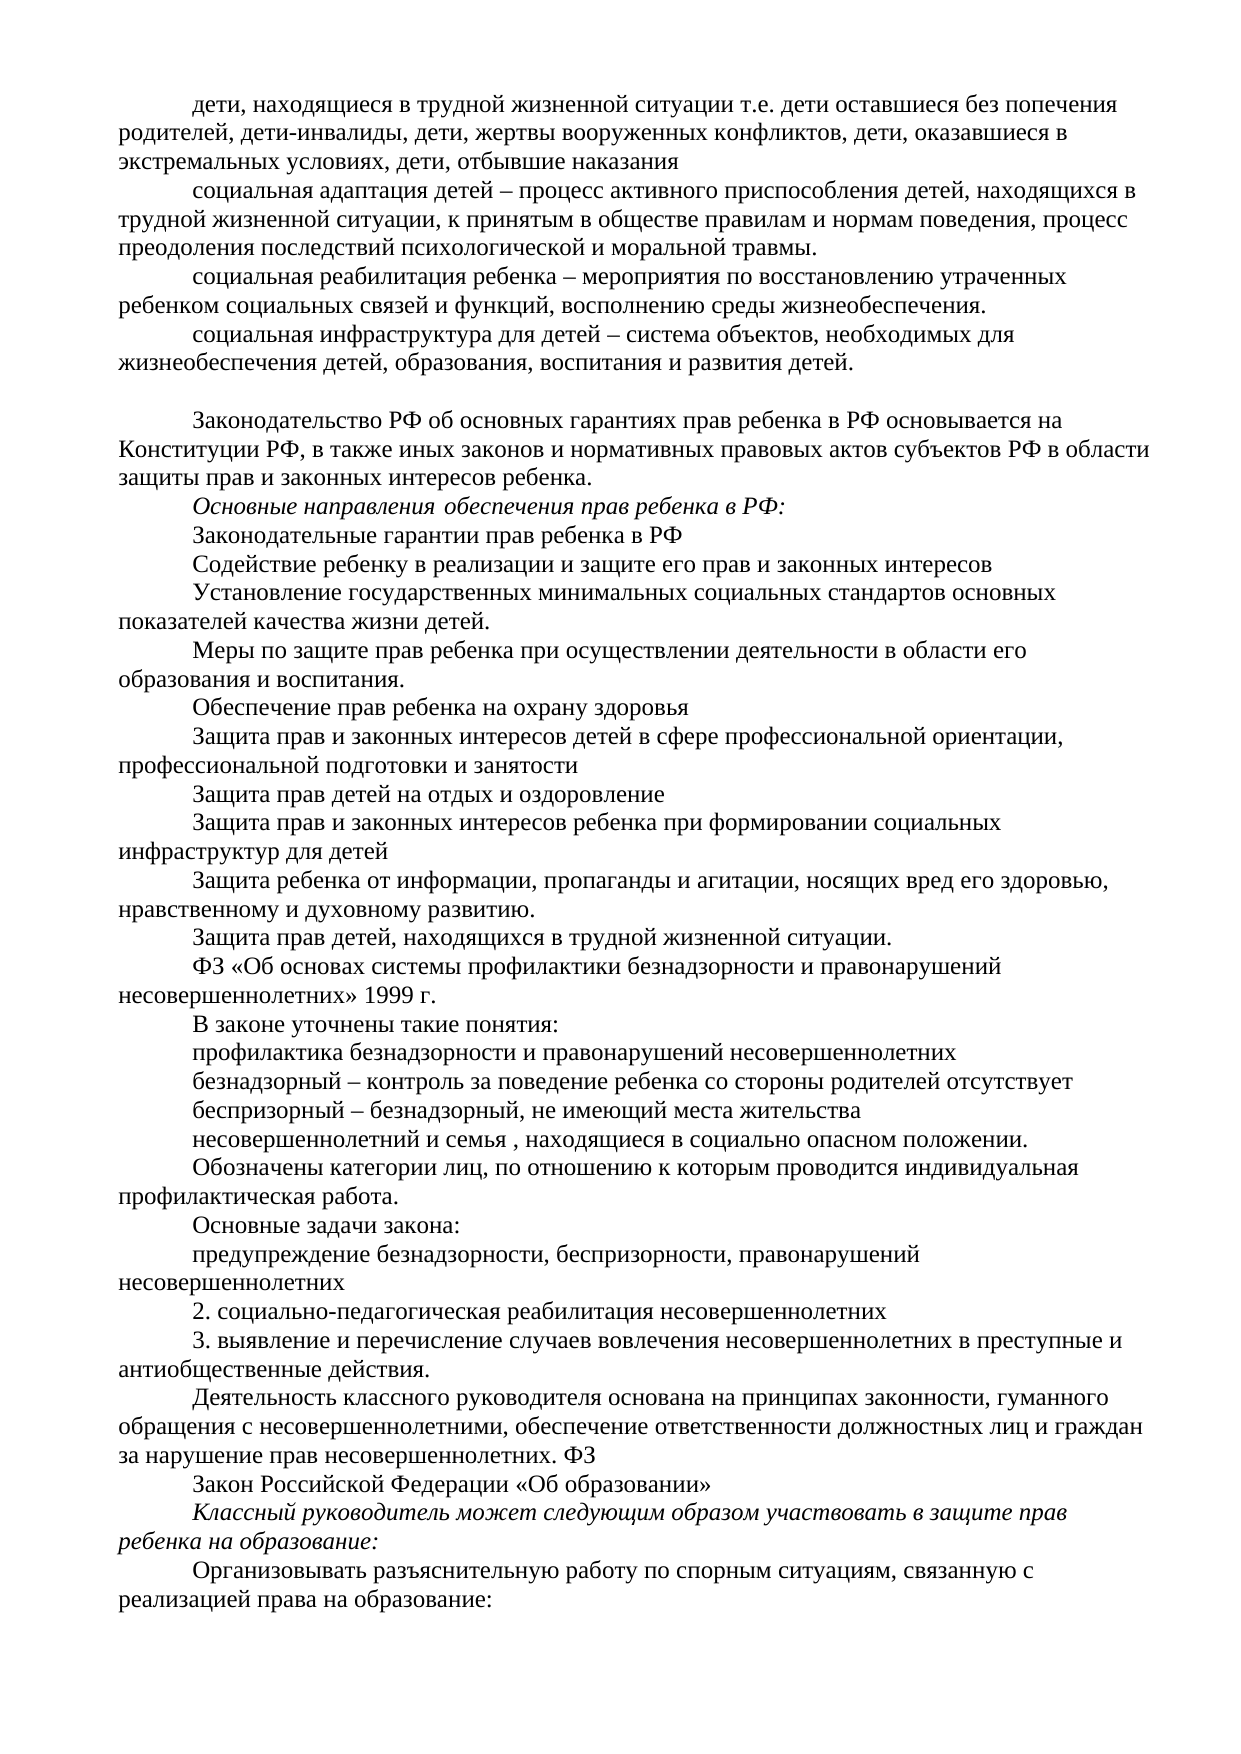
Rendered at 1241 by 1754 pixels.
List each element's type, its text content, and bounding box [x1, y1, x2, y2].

text Законодательные гарантии прав ребенка в РФ [118, 520, 1152, 549]
text Меры по защите прав ребенка при осуществлении деятельности в области его образования и воспитания. [118, 635, 1152, 692]
text Основные направления обеспечения прав ребенка в РФ: [118, 491, 1152, 520]
text беспризорный – безнадзорный, не имеющий места жительства [118, 1095, 1152, 1124]
text Содействие ребенку в реализации и защите его прав и законных интересов [118, 549, 1152, 577]
text Законодательство РФ об основных гарантиях прав ребенка в РФ основывается на Конституции РФ, в также иных законов и нормативных правовых актов субъектов РФ в области защиты прав и законных интересов ребенка. [118, 405, 1152, 491]
text несовершеннолетний и семья , находящиеся в социально опасном положении. [118, 1124, 1152, 1152]
text 2. социально-педагогическая реабилитация несовершеннолетних [118, 1296, 1152, 1325]
text Защита прав детей на отдых и оздоровление [118, 779, 1152, 807]
text предупреждение безнадзорности, беспризорности, правонарушений несовершеннолетних [118, 1239, 1152, 1296]
text Организовывать разъяснительную работу по спорным ситуациям, связанную с реализацией права на образование: [118, 1555, 1152, 1612]
text дети, находящиеся в трудной жизненной ситуации т.е. дети оставшиеся без попечения родителей, дети-инвалиды, дети, жертвы вооруженных конфликтов, дети, оказавшиеся в экстремальных условиях, дети, отбывшие наказания [118, 89, 1152, 175]
text Защита прав и законных интересов детей в сфере профессиональной ориентации, профессиональной подготовки и занятости [118, 721, 1152, 779]
text ФЗ «Об основах системы профилактики безнадзорности и правонарушений несовершеннолетних» 1999 г. [118, 951, 1152, 1009]
text Закон Российской Федерации «Об образовании» [118, 1469, 1152, 1497]
text социальная инфраструктура для детей – система объектов, необходимых для жизнеобеспечения детей, образования, воспитания и развития детей. [118, 319, 1152, 376]
text Основные задачи закона: [118, 1210, 1152, 1239]
text профилактика безнадзорности и правонарушений несовершеннолетних [118, 1037, 1152, 1066]
text Обозначены категории лиц, по отношению к которым проводится индивидуальная профилактическая работа. [118, 1152, 1152, 1210]
text Классный руководитель может следующим образом участвовать в защите прав ребенка на образование: [118, 1497, 1152, 1555]
text В законе уточнены такие понятия: [118, 1009, 1152, 1037]
text социальная адаптация детей – процесс активного приспособления детей, находящихся в трудной жизненной ситуации, к принятым в обществе правилам и нормам поведения, процесс преодоления последствий психологической и моральной травмы. [118, 175, 1152, 261]
text 3. выявление и перечисление случаев вовлечения несовершеннолетних в преступные и антиобщественные действия. [118, 1325, 1152, 1382]
text Установление государственных минимальных социальных стандартов основных показателей качества жизни детей. [118, 577, 1152, 635]
text социальная реабилитация ребенка – мероприятия по восстановлению утраченных ребенком социальных связей и функций, восполнению среды жизнеобеспечения. [118, 261, 1152, 319]
text Защита прав и законных интересов ребенка при формировании социальных инфраструктур для детей [118, 807, 1152, 865]
text Обеспечение прав ребенка на охрану здоровья [118, 692, 1152, 721]
text Защита ребенка от информации, пропаганды и агитации, носящих вред его здоровью, нравственному и духовному развитию. [118, 865, 1152, 922]
text безнадзорный – контроль за поведение ребенка со стороны родителей отсутствует [118, 1066, 1152, 1095]
text Защита прав детей, находящихся в трудной жизненной ситуации. [118, 922, 1152, 951]
text Деятельность классного руководителя основана на принципах законности, гуманного обращения с несовершеннолетними, обеспечение ответственности должностных лиц и граждан за нарушение прав несовершеннолетних. ФЗ [118, 1382, 1152, 1469]
